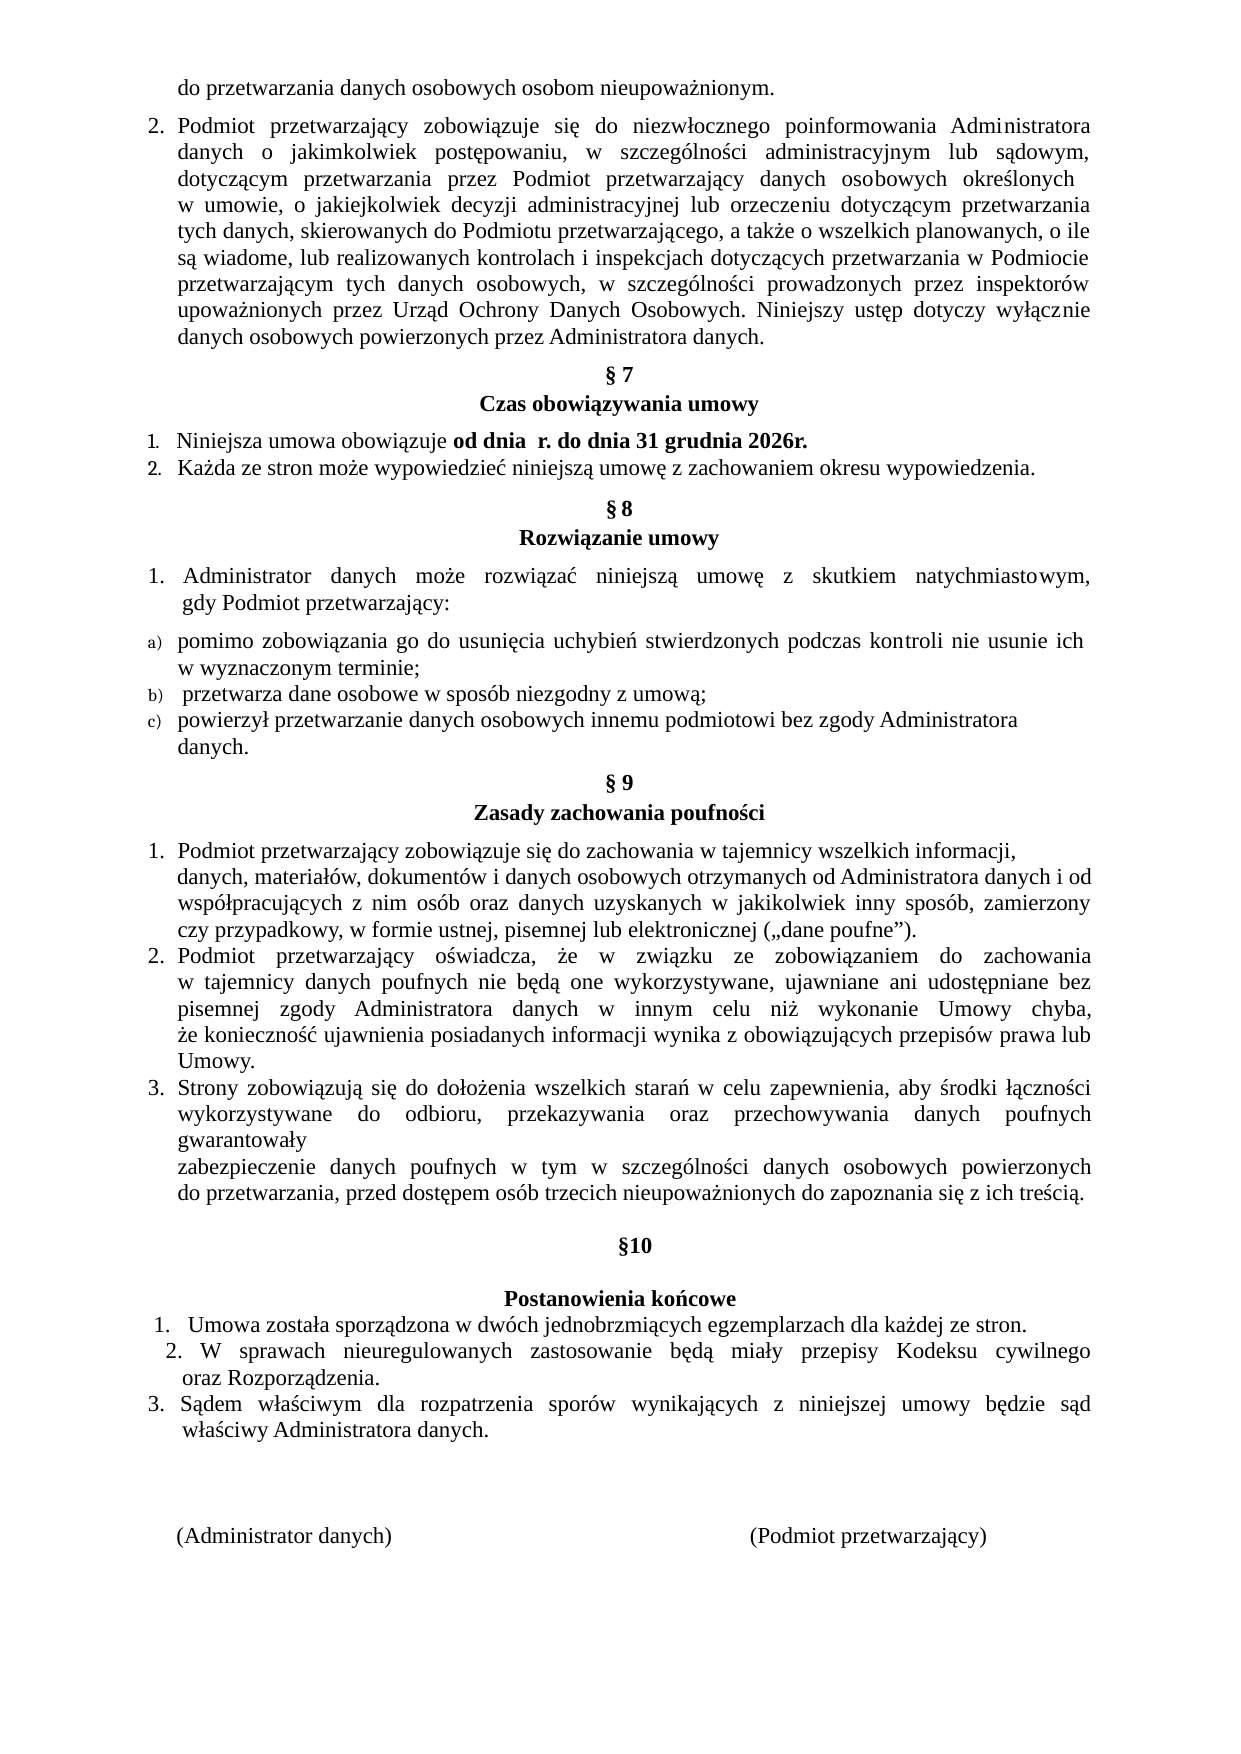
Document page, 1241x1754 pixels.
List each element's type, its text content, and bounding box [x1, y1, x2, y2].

text (Administrator danych) (Podmiot przetwarzający) [148, 1522, 1093, 1548]
text §8 [148, 495, 1091, 522]
list Podmiot przetwarzający oświadcza, że w związku ze zobowiązaniem do zachowania w tajemnicy danych poufnych nie będą one wykorzystywane, ujawniane ani udostępniane bez pisemnej zgody Administratora danych w innym celu niż wykonanie Umowy chyba, że konieczność ujawnienia posiadanych informacji wynika z obowiązujących przepisów prawa lub Umowy. [148, 942, 1093, 1074]
text 1. Umowa została sporządzona w dwóch jednobrzmiących egzemplarzach dla każdej ze stron. [148, 1311, 1093, 1337]
text § 7 [148, 361, 1091, 387]
list powierzył przetwarzanie danych osobowych innemu podmiotowi bez zgody Administratora danych. [148, 707, 1093, 759]
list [148, 74, 1091, 100]
text §10 [177, 1232, 1093, 1258]
text Postanowienia końcowe [148, 1285, 1093, 1311]
list Strony zobowiązują się do dołożenia wszelkich starań w celu zapewnienia, aby środki łączności wykorzystywane do odbioru, przekazywania oraz przechowywania danych poufnych gwarantowały zabezpieczenie danych poufnych w tym w szczególności danych osobowych powierzonych do przetwarzania, przed dostępem osób trzecich nieupoważnionych do zapoznania się z ich treścią. [148, 1074, 1093, 1206]
text Zasady zachowania poufności [148, 799, 1091, 825]
text 2. W sprawach nieuregulowanych zastosowanie będą miały przepisy Kodeksu cywilnego oraz Rozporządzenia. [148, 1337, 1093, 1390]
text Rozwiązanie umowy [148, 524, 1091, 550]
text 3. Sądem właściwym dla rozpatrzenia sporów wynikających z niniejszej umowy będzie sąd właściwy Administratora danych. [148, 1390, 1093, 1443]
list przetwarza dane osobowe w sposób niezgodny z umową; [148, 680, 1093, 707]
list Niniejsza umowa obowiązuje od dnia r. do dnia 31 grudnia 2026r. [148, 427, 1093, 454]
text 1. Administrator danych może rozwiązać niniejszą umowę z skutkiem natychmiastowym, gdy Podmiot przetwarzający: [148, 563, 1091, 615]
list Podmiot przetwarzający zobowiązuje się do niezwłocznego poinformowania Administratora danych o jakimkolwiek postępowaniu, w szczególności administracyjnym lub sądowym, dotyczącym przetwarzania przez Podmiot przetwarzający danych osobowych określonych w umowie, o jakiejkolwiek decyzji administracyjnej lub orzeczeniu dotyczącym przetwarzania tych danych, skierowanych do Podmiotu przetwarzającego, a także o wszelkich planowanych, o ile są wiadome, lub realizowanych kontrolach i inspekcjach dotyczących przetwarzania w Podmiocie przetwarzającym tych danych osobowych, w szczególności prowadzonych przez inspektorów upoważnionych przez Urząd Ochrony Danych Osobowych. Niniejszy ustęp dotyczy wyłącznie danych osobowych powierzonych przez Administratora danych. [148, 112, 1091, 349]
text § 9 [148, 769, 1091, 796]
text danych, materiałów, dokumentów i danych osobowych otrzymanych od Administratora danych i od współpracujących z nim osób oraz danych uzyskanych w jakikolwiek inny sposób, zamierzony czy przypadkowy, w formie ustnej, pisemnej lub elektronicznej („dane poufne”). [148, 863, 1093, 942]
list Każda ze stron może wypowiedzieć niniejszą umowę z zachowaniem okresu wypowiedzenia. [148, 454, 1093, 481]
list Podmiot przetwarzający zobowiązuje się do zachowania w tajemnicy wszelkich informacji, [148, 837, 1093, 863]
list pomimo zobowiązania go do usunięcia uchybień stwierdzonych podczas kontroli nie usunie ich w wyznaczonym terminie; [148, 627, 1093, 680]
text Czas obowiązywania umowy [148, 389, 1091, 416]
